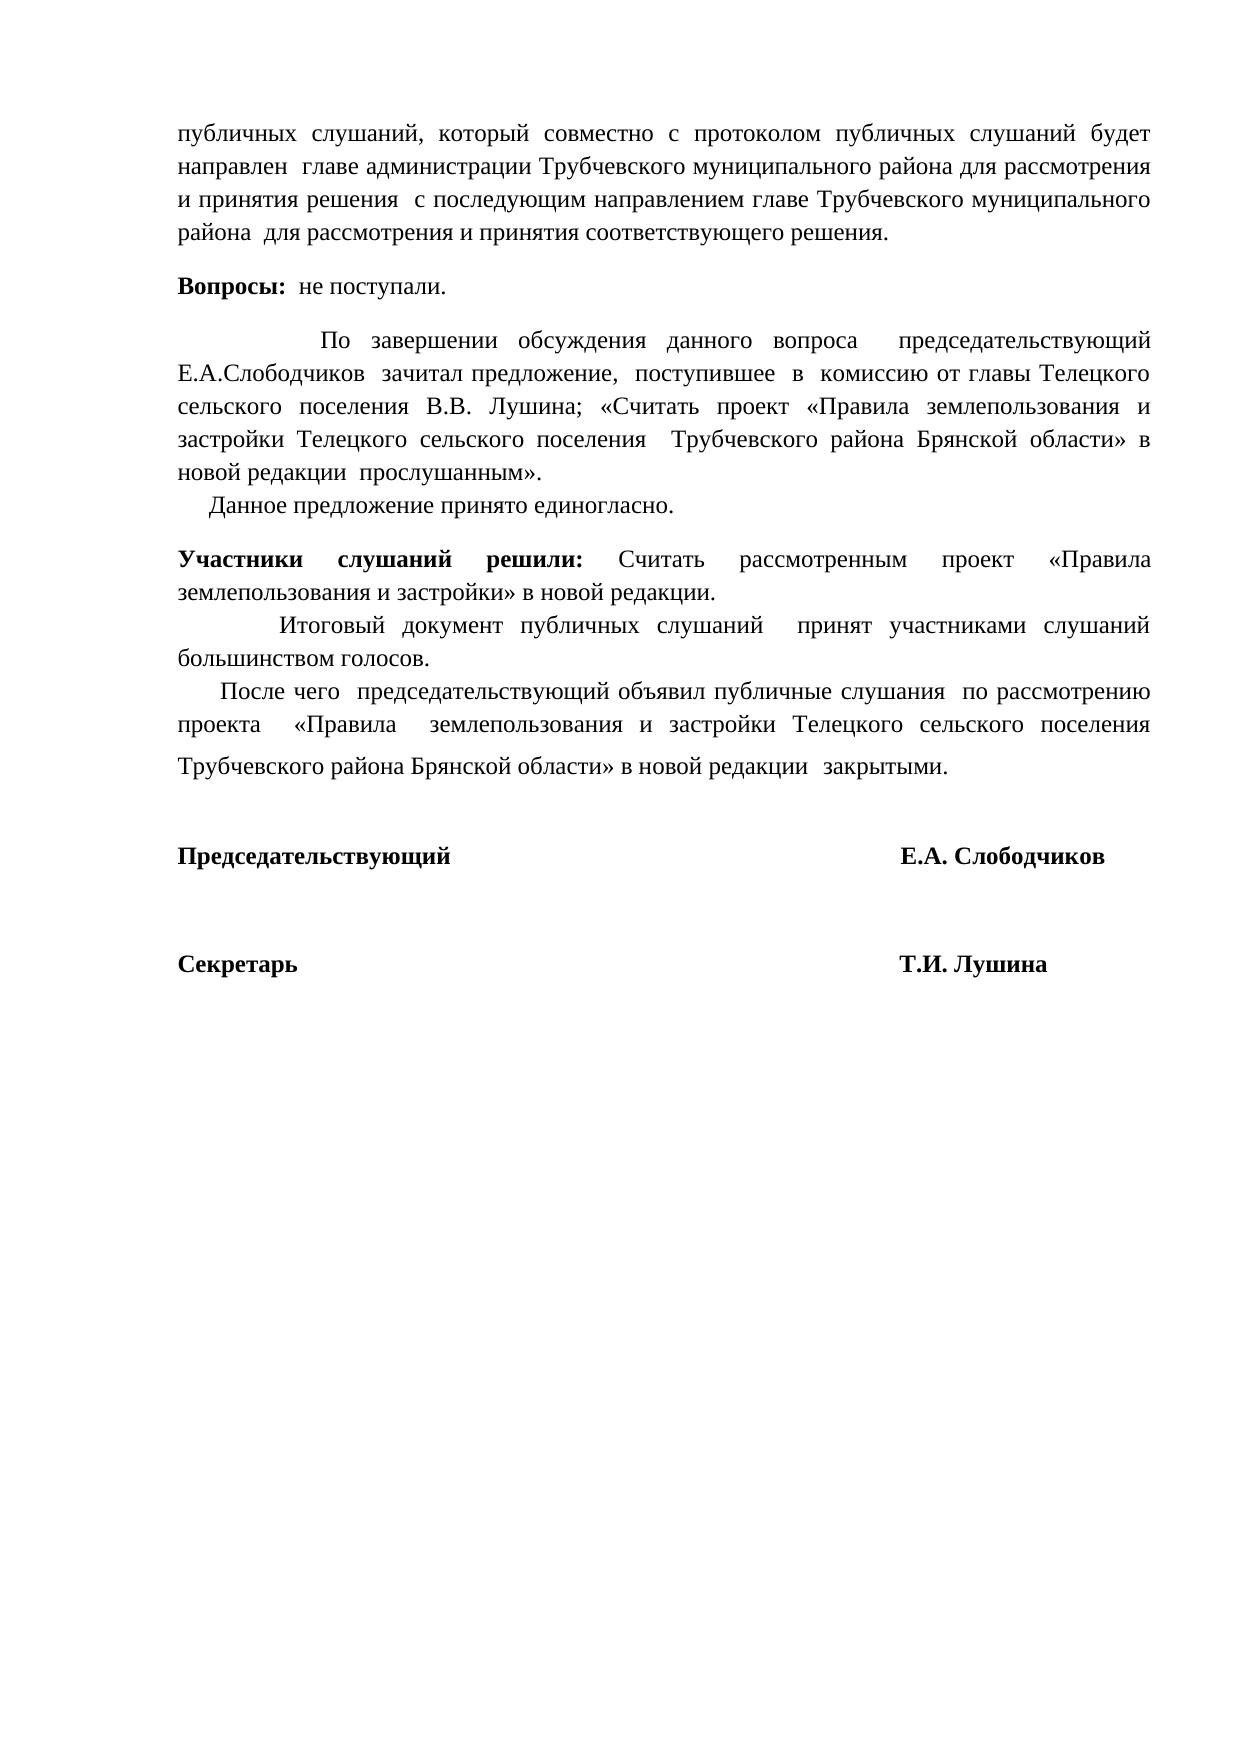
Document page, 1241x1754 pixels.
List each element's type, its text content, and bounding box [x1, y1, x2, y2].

text По завершении обсуждения данного вопроса председательствующий Е.А.Слободчиков зачитал предложение, поступившее в комиссию от главы Телецкого сельского поселения В.В. Лушина; «Считать проект «Правила землепользования и застройки Телецкого сельского поселения Трубчевского района Брянской области» в новой редакции прослушанным». [177, 325, 1152, 486]
text Председательствующий Е.А. Слободчиков [177, 841, 1152, 870]
text Секретарь Т.И. Лушина [177, 949, 1152, 978]
text Вопросы: не поступали. [177, 271, 1152, 300]
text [177, 118, 1152, 246]
text После чего председательствующий объявил публичные слушания по рассмотрению проекта «Правила землепользования и застройки Телецкого сельского поселения Трубчевского района Брянской области» в новой редакции закрытыми. [177, 676, 1152, 782]
text Итоговый документ публичных слушаний принят участниками слушаний большинством голосов. [177, 610, 1152, 672]
text Данное предложение принято единогласно. [177, 490, 1152, 519]
text Участники слушаний решили: Считать рассмотренным проект «Правила землепользования и застройки» в новой редакции. [177, 544, 1152, 606]
